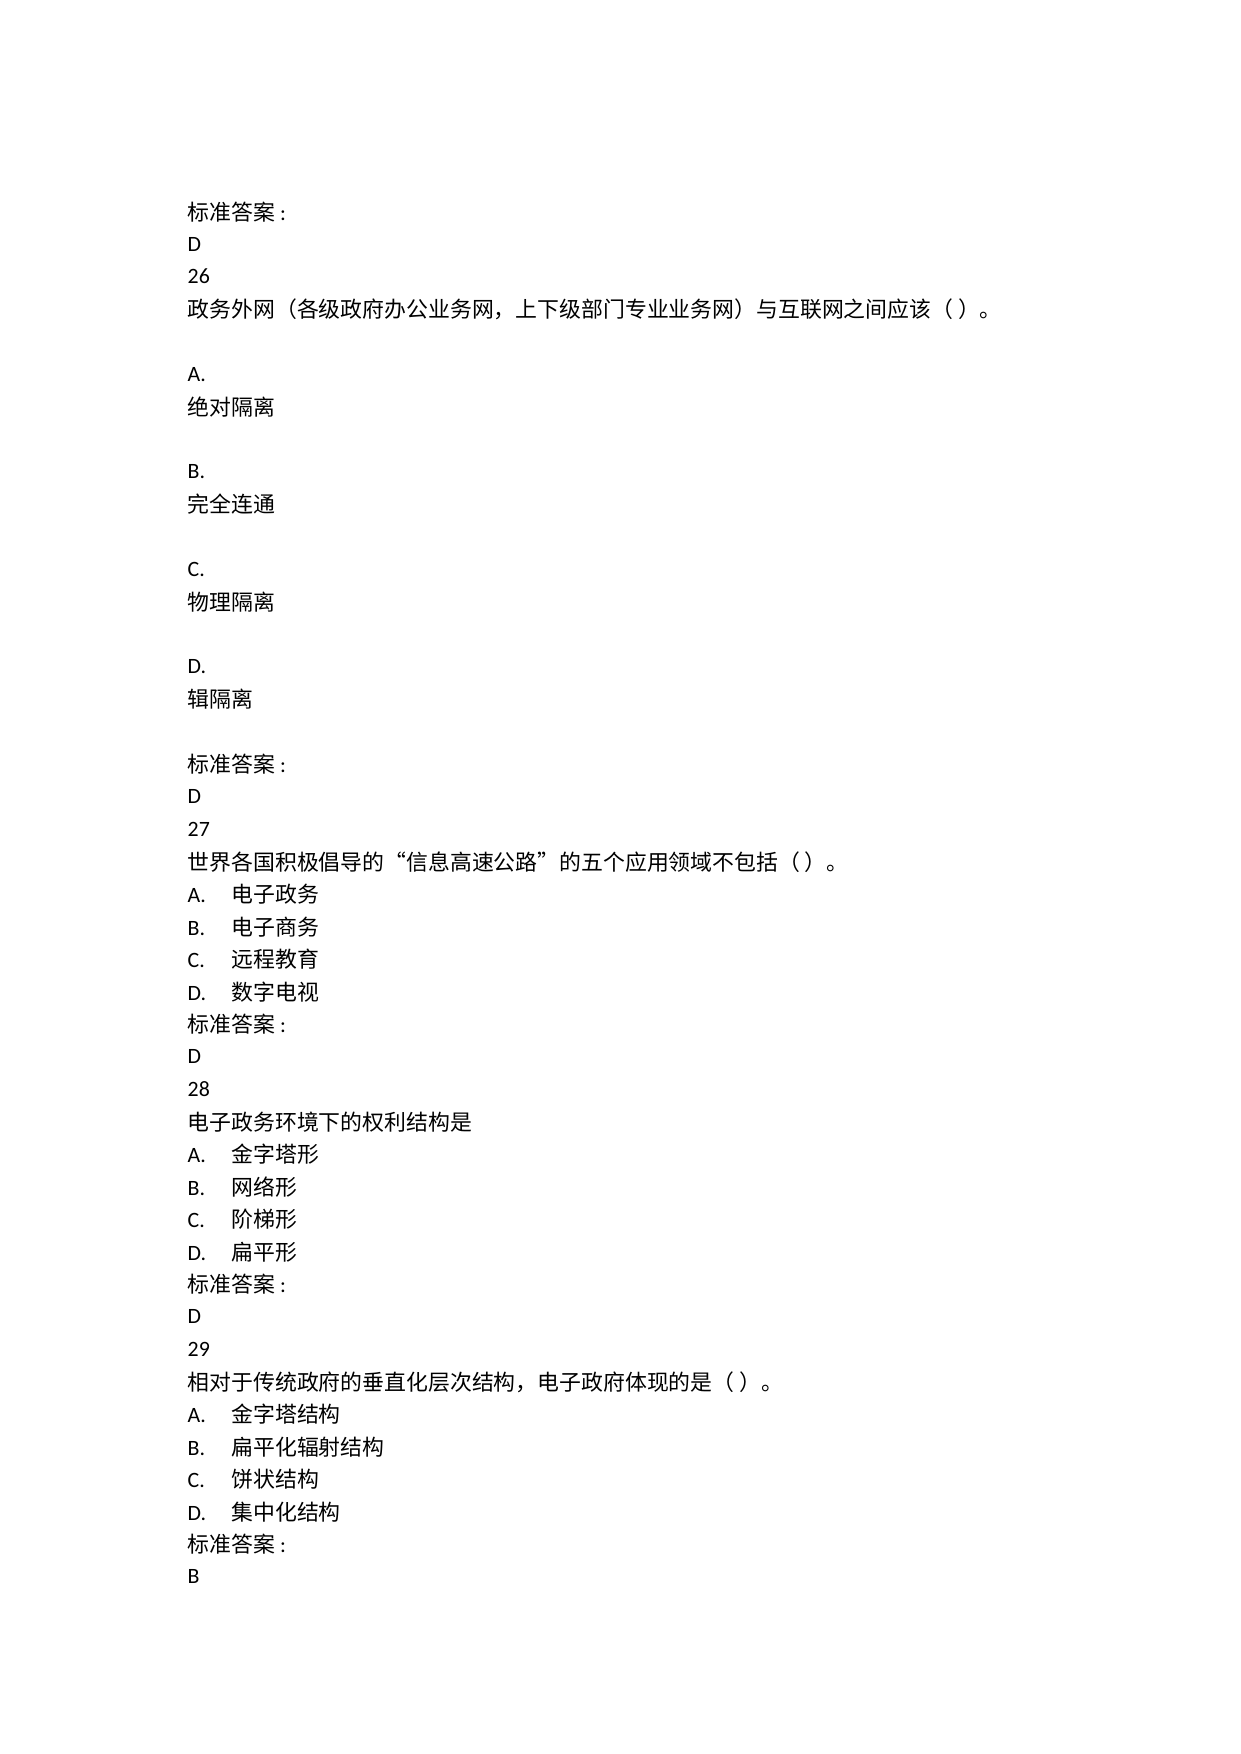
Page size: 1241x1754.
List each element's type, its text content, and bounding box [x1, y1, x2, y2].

text 27 [187, 812, 1053, 844]
text A. 金字塔形 [187, 1137, 1053, 1169]
text 电子政务环境下的权利结构是 [187, 1104, 1053, 1137]
text A. 电子政务 [187, 877, 1053, 909]
text 完全连通 [187, 487, 1053, 519]
text D [187, 1299, 1053, 1332]
text D. 集中化结构 [187, 1494, 1053, 1527]
text D. 数字电视 [187, 974, 1053, 1007]
text 辑隔离 [187, 682, 1053, 714]
text 标准答案 : [187, 194, 1053, 227]
text C. 阶梯形 [187, 1202, 1053, 1234]
text B. 电子商务 [187, 909, 1053, 942]
text 标准答案 : [187, 1527, 1053, 1559]
text D [187, 1039, 1053, 1072]
text A. [187, 357, 1053, 389]
text D. [187, 649, 1053, 682]
text B. 扁平化辐射结构 [187, 1429, 1053, 1462]
text B. 网络形 [187, 1169, 1053, 1202]
text 28 [187, 1072, 1053, 1104]
text 政务外网（各级政府办公业务网，上下级部门专业业务网）与互联网之间应该（ ）。 [187, 292, 1053, 324]
text B. [187, 454, 1053, 487]
text 相对于传统政府的垂直化层次结构，电子政府体现的是（ ）。 [187, 1364, 1053, 1397]
text C. 饼状结构 [187, 1462, 1053, 1494]
text 标准答案 : [187, 1007, 1053, 1039]
text D. 扁平形 [187, 1234, 1053, 1267]
text 物理隔离 [187, 584, 1053, 617]
text C. [187, 552, 1053, 584]
text C. 远程教育 [187, 942, 1053, 974]
text D [187, 779, 1053, 812]
text 标准答案 : [187, 1267, 1053, 1299]
text 绝对隔离 [187, 389, 1053, 422]
text 标准答案 : [187, 747, 1053, 779]
text A. 金字塔结构 [187, 1397, 1053, 1429]
text B [187, 1559, 1053, 1592]
text D [187, 227, 1053, 259]
text 26 [187, 259, 1053, 292]
text 世界各国积极倡导的“信息高速公路”的五个应用领域不包括（ ）。 [187, 844, 1053, 877]
text 29 [187, 1332, 1053, 1364]
